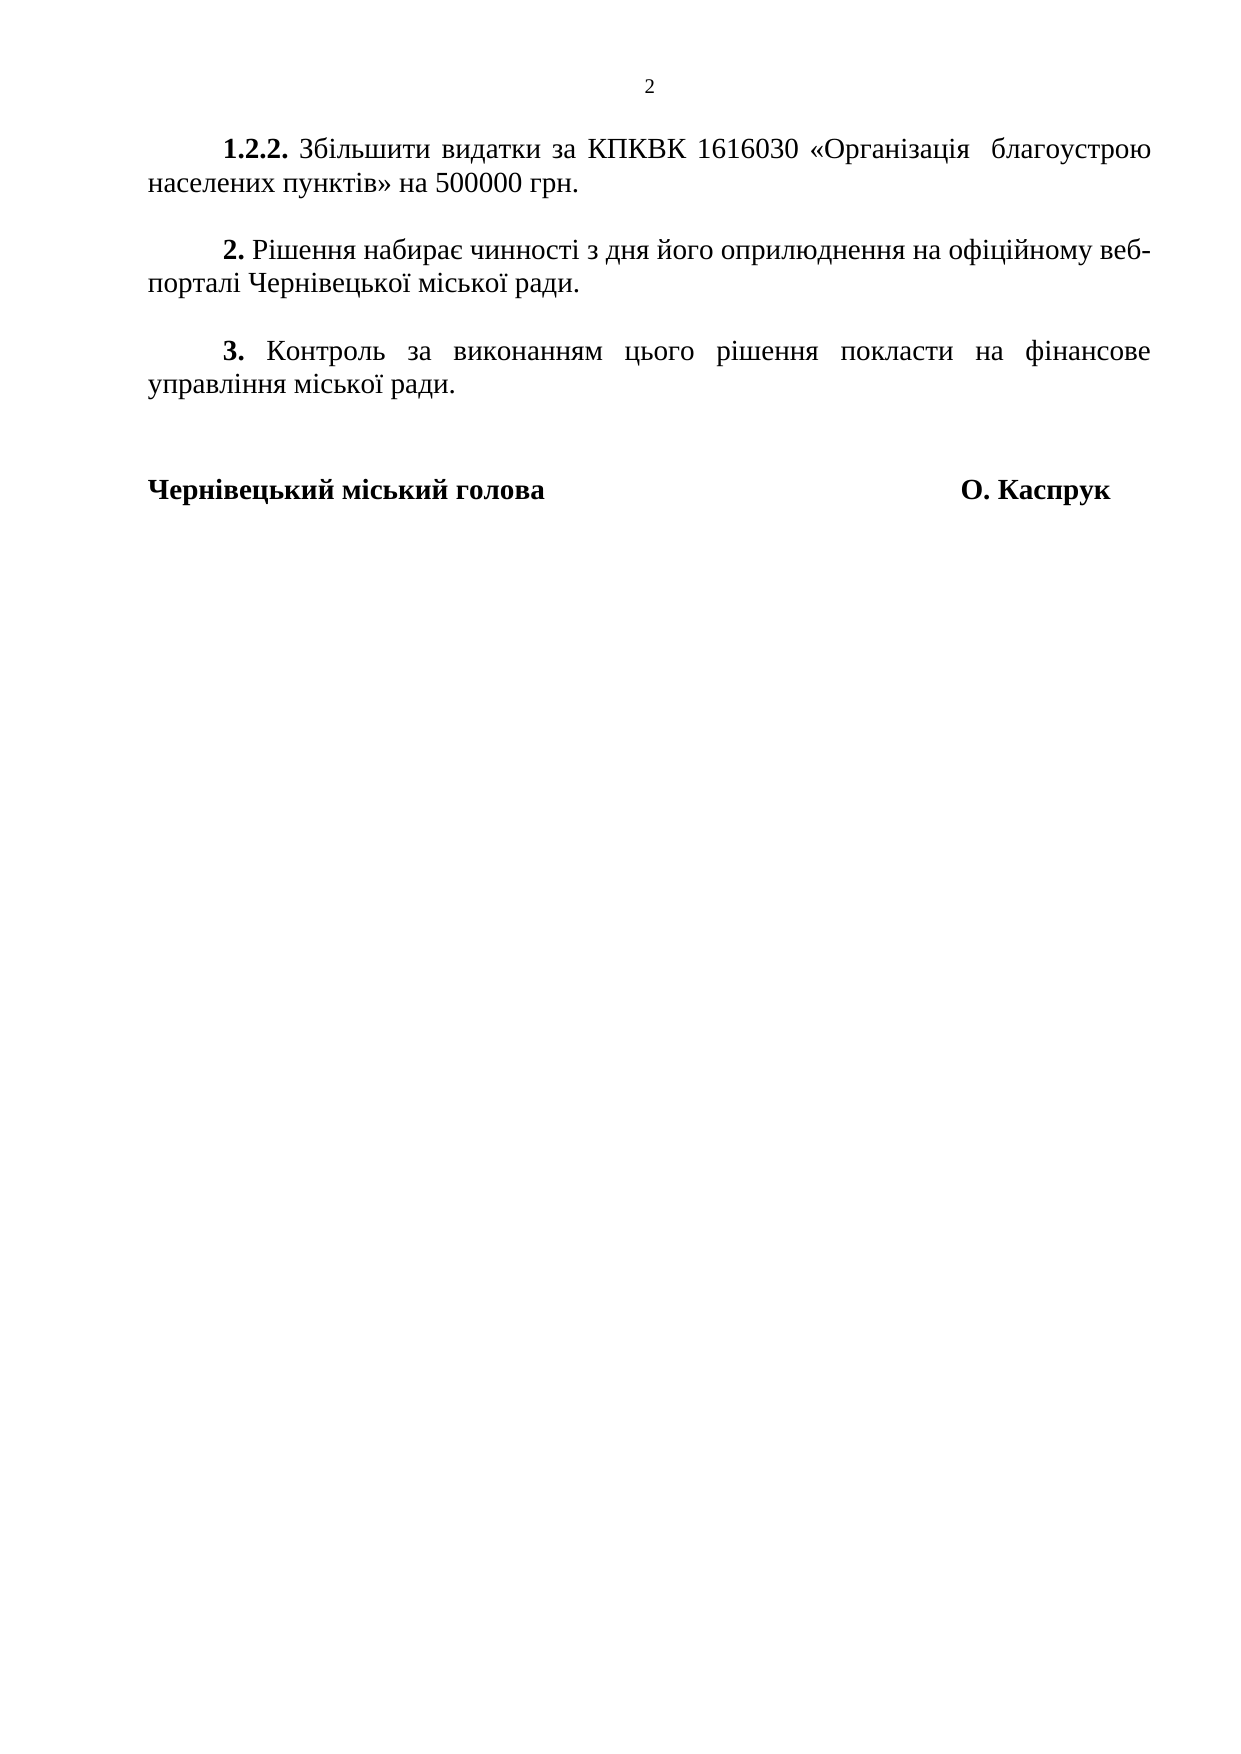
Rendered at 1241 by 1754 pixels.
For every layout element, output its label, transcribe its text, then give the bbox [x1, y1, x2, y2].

subtitle Чернівецький міський голова О. Каспрук [148, 472, 1152, 505]
text 1.2.2. Збільшити видатки за КПКВК 1616030 «Організація благоустрою населених пунктів» на 500000 грн. [148, 131, 1152, 198]
text 3. Контроль за виконанням цього рішення покласти на фінансове управління міської ради. [148, 333, 1152, 400]
text 2. Рішення набирає чинності з дня його на офіційному веб-порталі Чернівецької міської ради. [148, 232, 1152, 299]
